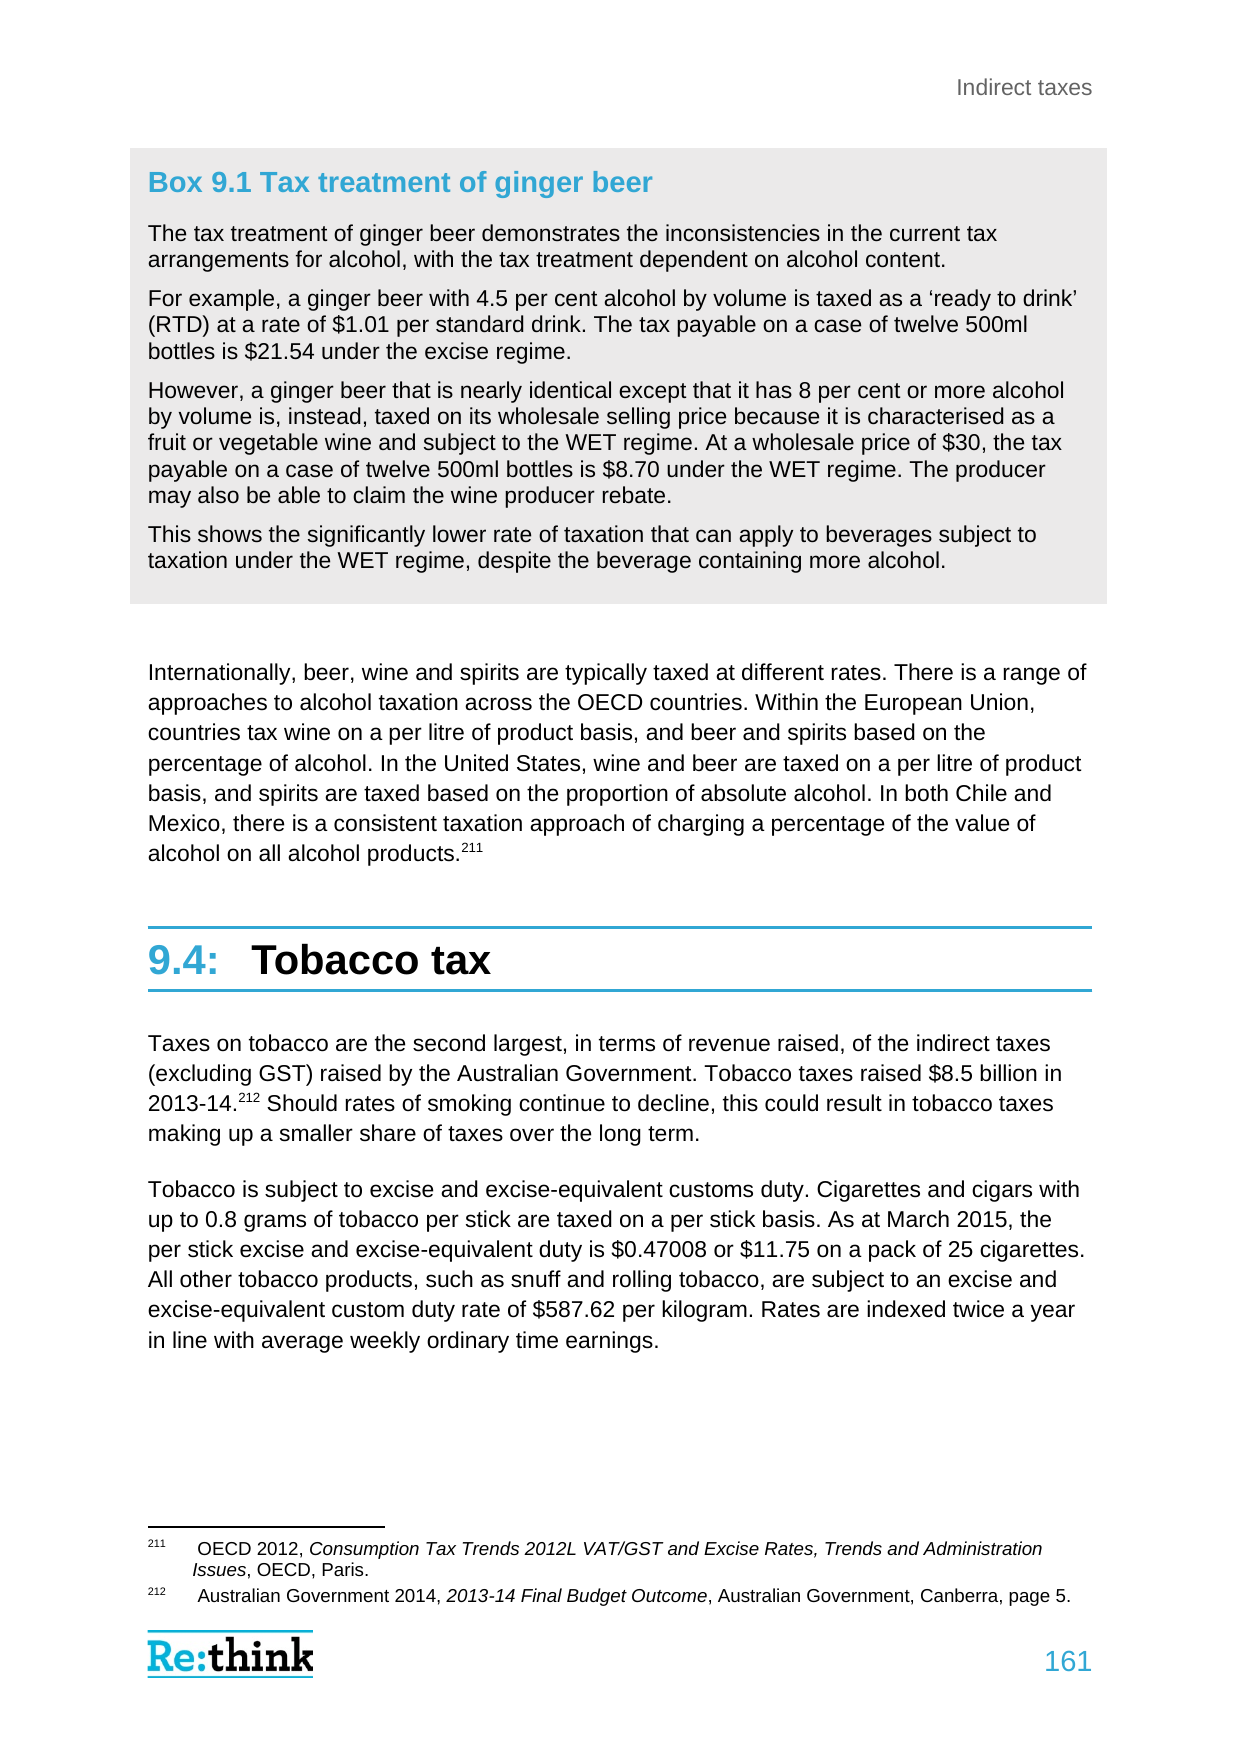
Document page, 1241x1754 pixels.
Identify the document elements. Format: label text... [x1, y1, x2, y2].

text Internationally, beer, wine and spirits are typically taxed at different rates. There is a range of approaches to alcohol taxation across the OECD countries. Within the European Union, countries tax wine on a per litre of product basis, and beer and spirits based on the percentage of alcohol. In the United States, wine and beer are taxed on a per litre of product basis, and spirits are taxed based on the proportion of absolute alcohol. In both Chile and Mexico, there is a consistent taxation approach of charging a percentage of the value of alcohol on all alcohol products. [148, 659, 1092, 867]
table_header Box . Tax treatment of ginger beer The tax treatment of ginger beer demonstrates the inconsistencies in the current tax arrangements for alcohol, with the tax treatment dependent on alcohol content. For example, a ginger beer with 4.5 per cent alcohol by volume is taxed as a ‘ready to drink’ (RTD) at a rate of $1.01 per standard drink. The tax payable on a case of twelve 500ml bottles is $21.54 under the excise regime. However, a ginger beer that is nearly identical except that it has 8 per cent or more alcohol by volume is, instead, taxed on its wholesale selling price because it is characterised as a fruit or vegetable wine and subject to the WET regime. At a wholesale price of $30, the tax payable on a case of twelve 500ml bottles is $8.70 under the WET regime. The producer may also be able to claim the wine producer rebate. This shows the significantly lower rate of taxation that can apply to beverages subject to taxation under the WET regime, despite the beverage containing more alcohol. [130, 148, 1107, 604]
subtitle Tobacco tax [148, 929, 1092, 989]
picture [154, 1645, 165, 1655]
picture [147, 1630, 313, 1676]
text Taxes on tobacco are the second largest, in terms of revenue raised, of the indirect taxes (excluding GST) raised by the Australian Government. Tobacco taxes raised $8.5 billion in 2013-14. Should rates of smoking continue to decline, this could result in tobacco taxes making up a smaller share of taxes over the long term. [148, 1030, 1092, 1147]
text Tobacco is subject to excise and excise-equivalent customs duty. Cigarettes and cigars with up to 0.8 grams of tobacco per stick are taxed on a per stick basis. As at March 2015, the per stick excise and excise-equivalent duty is $0.47008 or $11.75 on a pack of 25 cigarettes. All other tobacco products, such as snuff and rolling tobacco, are subject to an excise and excise-equivalent custom duty rate of $587.62 per kilogram. Rates are indexed twice a year in line with average weekly ordinary time earnings. [148, 1176, 1092, 1353]
